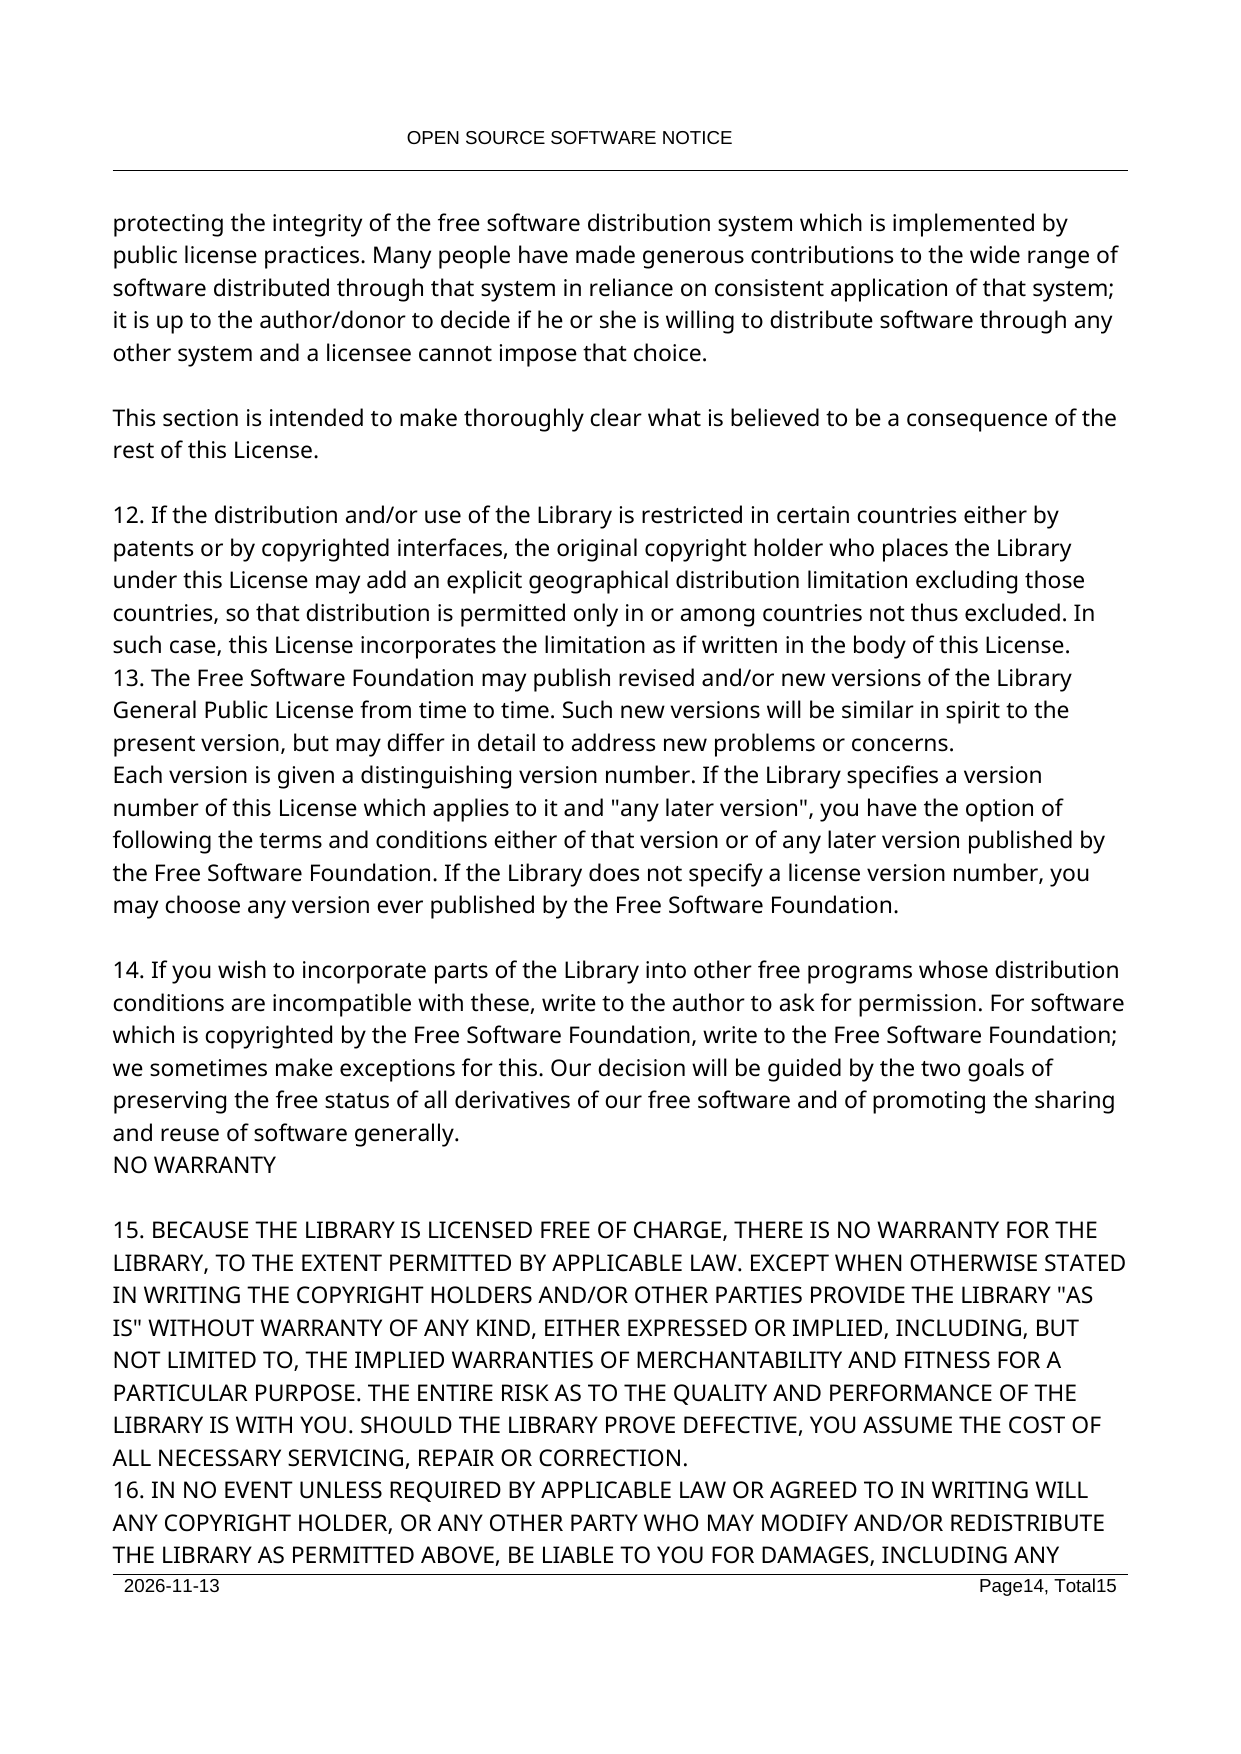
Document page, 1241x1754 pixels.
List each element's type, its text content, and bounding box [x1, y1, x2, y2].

text Each version is given a distinguishing version number. If the Library specifies a version number of this License which applies to it and "any later version", you have the option of following the terms and conditions either of that version or of any later version published by the Free Software Foundation. If the Library does not specify a license version number, you may choose any version ever published by the Free Software Foundation. [112, 759, 1128, 921]
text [112, 206, 1128, 369]
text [112, 1474, 1128, 1571]
text This section is intended to make thoroughly clear what is believed to be a consequence of the rest of this License. [112, 401, 1128, 466]
text 14. If you wish to incorporate parts of the Library into other free programs whose distribution conditions are incompatible with these, write to the author to ask for permission. For software which is copyrighted by the Free Software Foundation, write to the Free Software Foundation; we sometimes make exceptions for this. Our decision will be guided by the two goals of preserving the free status of all derivatives of our free software and of promoting the sharing and reuse of software generally. [112, 954, 1128, 1149]
text 13. The Free Software Foundation may publish revised and/or new versions of the Library General Public License from time to time. Such new versions will be similar in spirit to the present version, but may differ in detail to address new problems or concerns. [112, 661, 1128, 759]
text 15. BECAUSE THE LIBRARY IS LICENSED FREE OF CHARGE, THERE IS NO WARRANTY FOR THE LIBRARY, TO THE EXTENT PERMITTED BY APPLICABLE LAW. EXCEPT WHEN OTHERWISE STATED IN WRITING THE COPYRIGHT HOLDERS AND/OR OTHER PARTIES PROVIDE THE LIBRARY "AS IS" WITHOUT WARRANTY OF ANY KIND, EITHER EXPRESSED OR IMPLIED, INCLUDING, BUT NOT LIMITED TO, THE IMPLIED WARRANTIES OF MERCHANTABILITY AND FITNESS FOR A PARTICULAR PURPOSE. THE ENTIRE RISK AS TO THE QUALITY AND PERFORMANCE OF THE LIBRARY IS WITH YOU. SHOULD THE LIBRARY PROVE DEFECTIVE, YOU ASSUME THE COST OF ALL NECESSARY SERVICING, REPAIR OR CORRECTION. [112, 1214, 1128, 1474]
text 12. If the distribution and/or use of the Library is restricted in certain countries either by patents or by copyrighted interfaces, the original copyright holder who places the Library under this License may add an explicit geographical distribution limitation excluding those countries, so that distribution is permitted only in or among countries not thus excluded. In such case, this License incorporates the limitation as if written in the body of this License. [112, 499, 1128, 661]
text NO WARRANTY [112, 1149, 1128, 1181]
